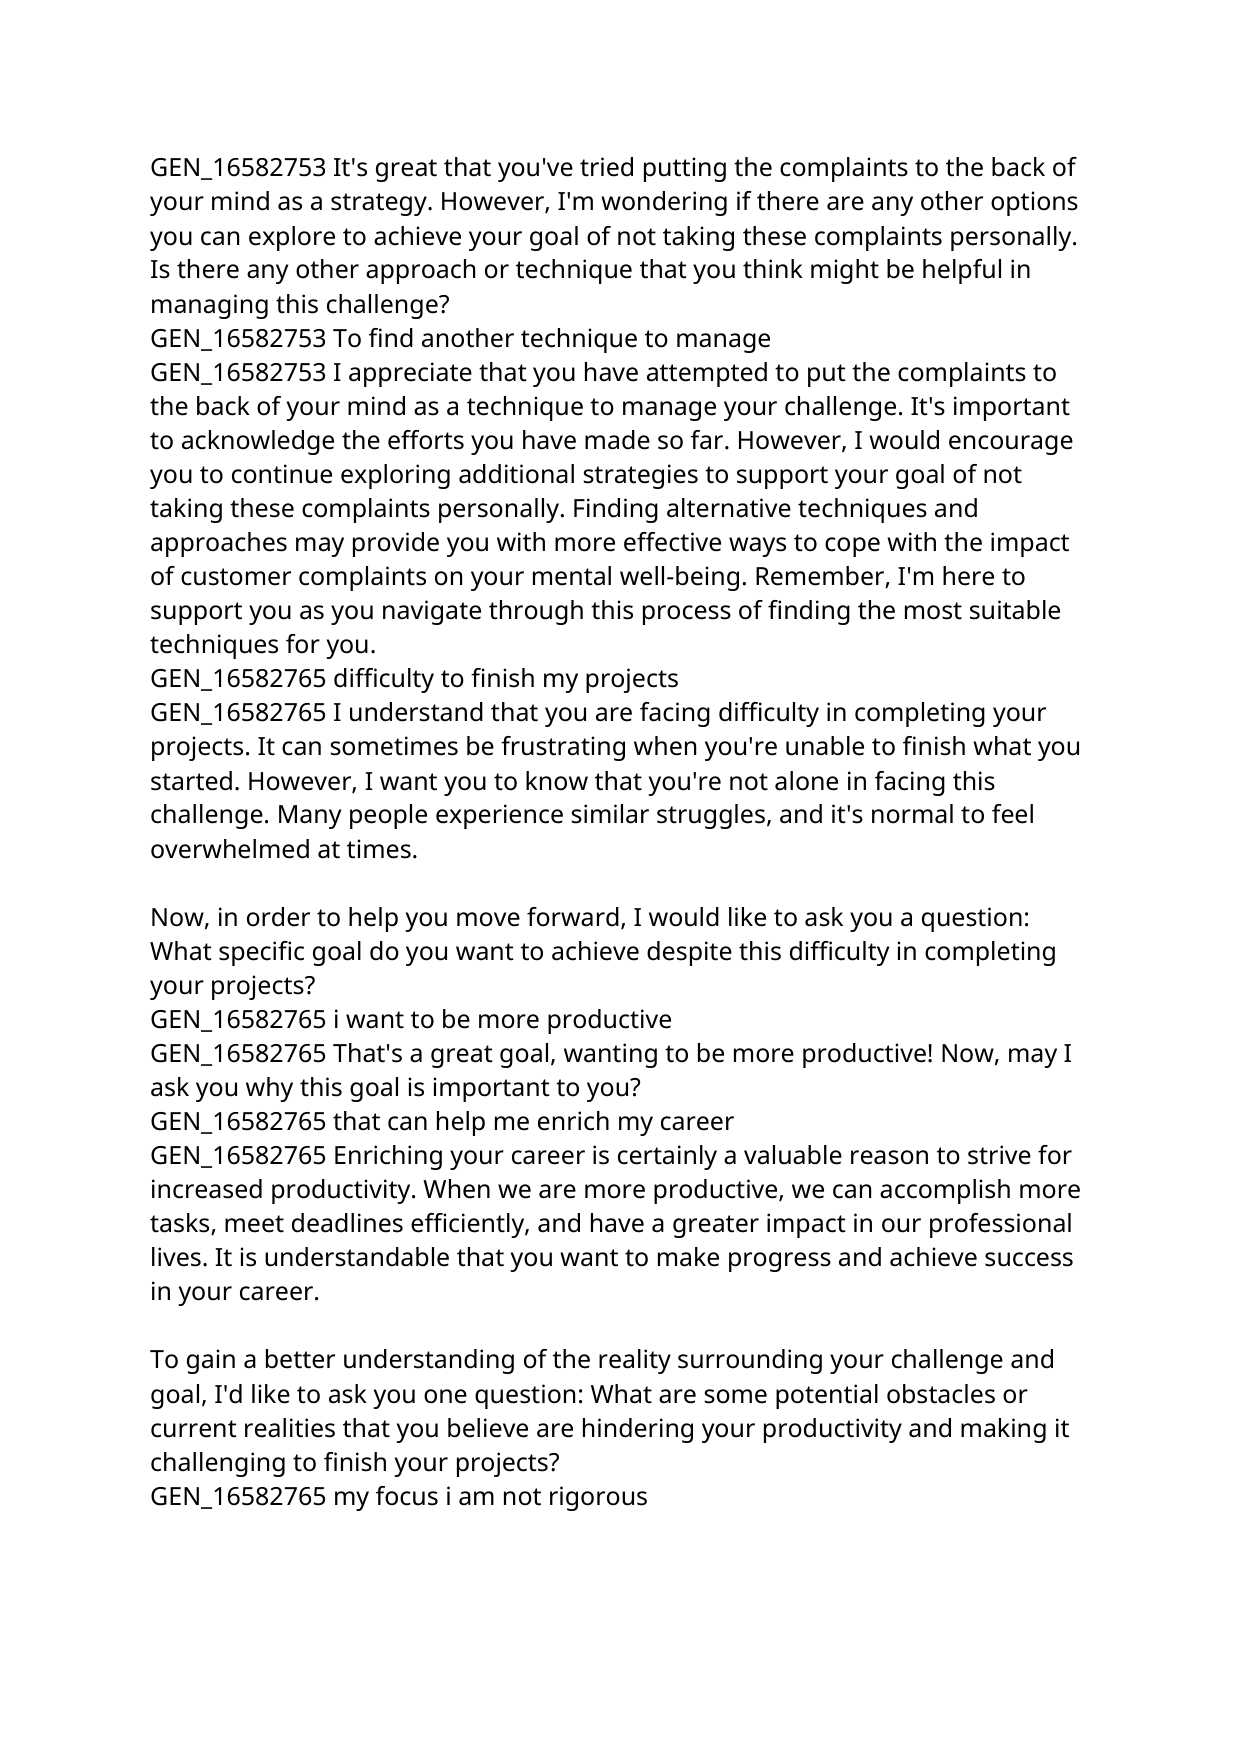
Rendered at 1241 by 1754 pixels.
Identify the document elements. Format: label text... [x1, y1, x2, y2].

text To gain a better understanding of the reality surrounding your challenge and goal, I'd like to ask you one question: What are some potential obstacles or current realities that you believe are hindering your productivity and making it challenging to finish your projects? [150, 1342, 1090, 1478]
text GEN_16582765 i want to be more productive [150, 1002, 1090, 1036]
text GEN_16582765 difficulty to finish my projects [150, 661, 1090, 695]
text GEN_16582765 that can help me enrich my career [150, 1104, 1090, 1138]
text Now, in order to help you move forward, I would like to ask you a question: What specific goal do you want to achieve despite this difficulty in completing your projects? [150, 899, 1090, 1002]
text GEN_16582765 Enriching your career is certainly a valuable reason to strive for increased productivity. When we are more productive, we can accomplish more tasks, meet deadlines efficiently, and have a greater impact in our professional lives. It is understandable that you want to make progress and achieve success in your career. [150, 1138, 1090, 1308]
text GEN_16582765 I understand that you are facing difficulty in completing your projects. It can sometimes be frustrating when you're unable to finish what you started. However, I want you to know that you're not alone in facing this challenge. Many people experience similar struggles, and it's normal to feel overwhelmed at times. [150, 695, 1090, 865]
text GEN_16582765 That's a great goal, wanting to be more productive! Now, may I ask you why this goal is important to you? [150, 1036, 1090, 1104]
text GEN_16582753 I appreciate that you have attempted to put the complaints to the back of your mind as a technique to manage your challenge. It's important to acknowledge the efforts you have made so far. However, I would encourage you to continue exploring additional strategies to support your goal of not taking these complaints personally. Finding alternative techniques and approaches may provide you with more effective ways to cope with the impact of customer complaints on your mental well-being. Remember, I'm here to support you as you navigate through this process of finding the most suitable techniques for you. [150, 354, 1090, 661]
text GEN_16582765 my focus i am not rigorous [150, 1478, 1090, 1512]
text GEN_16582753 To find another technique to manage [150, 320, 1090, 354]
text GEN_16582753 It's great that you've tried putting the complaints to the back of your mind as a strategy. However, I'm wondering if there are any other options you can explore to achieve your goal of not taking these complaints personally. Is there any other approach or technique that you think might be helpful in managing this challenge? [150, 150, 1090, 320]
